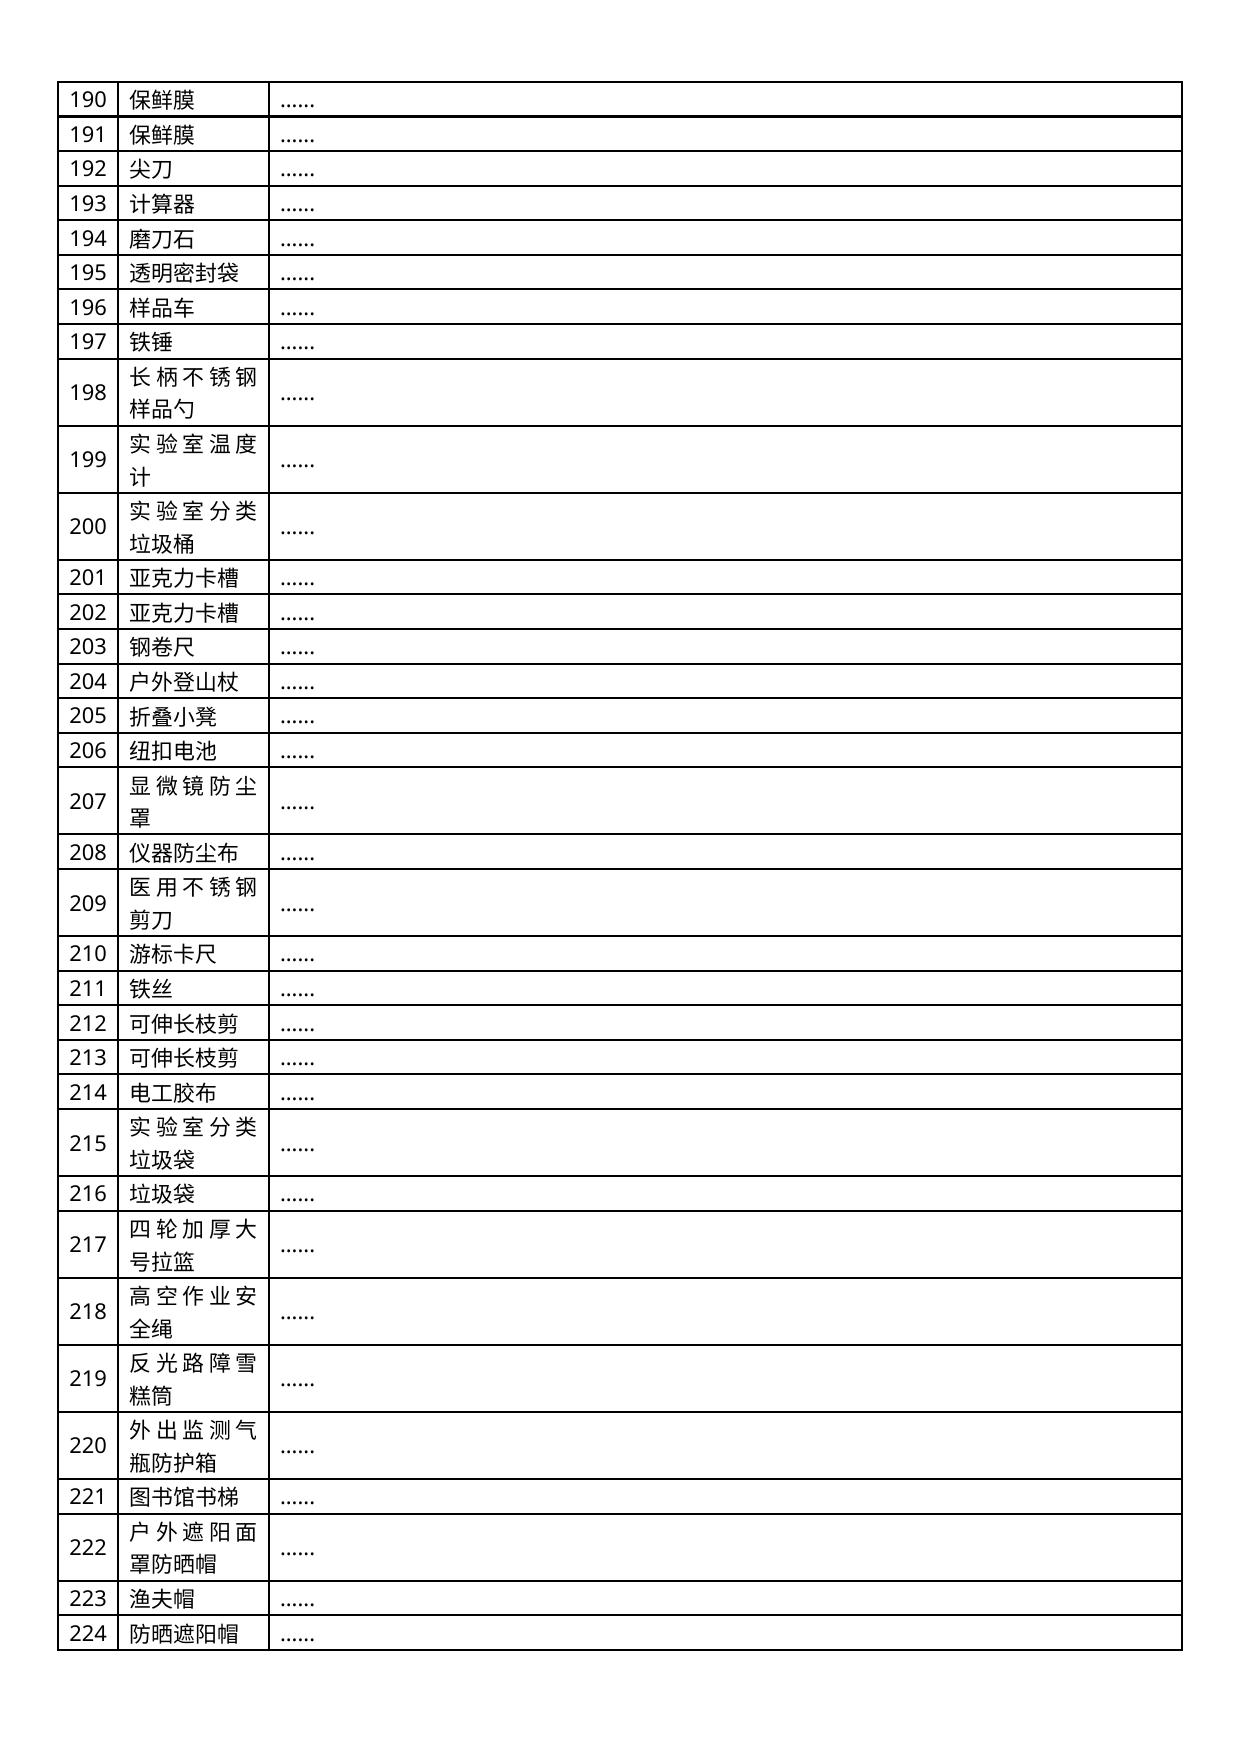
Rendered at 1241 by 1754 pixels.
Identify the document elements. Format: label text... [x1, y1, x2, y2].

table_cell 196 [59, 290, 117, 323]
table_cell ...... [270, 561, 1181, 593]
table_cell 224 [59, 1616, 117, 1649]
table_cell ...... [270, 1515, 1181, 1579]
table_cell 221 [59, 1480, 117, 1512]
table_cell 纽扣电池 [119, 734, 268, 766]
table_cell 193 [59, 187, 117, 219]
table_cell 防晒遮阳帽 [119, 1616, 268, 1649]
table_cell ...... [270, 325, 1181, 357]
table_cell 四轮加厚大号拉篮 [119, 1212, 268, 1277]
table_cell 铁锤 [119, 325, 268, 357]
table_cell ...... [270, 427, 1181, 492]
table_cell 图书馆书梯 [119, 1480, 268, 1512]
table_cell 197 [59, 325, 117, 357]
table_cell 外出监测气瓶防护箱 [119, 1413, 268, 1478]
table_cell 211 [59, 972, 117, 1004]
table_cell 亚克力卡槽 [119, 561, 268, 593]
table_cell 217 [59, 1212, 117, 1277]
table_cell ...... [270, 152, 1181, 184]
table_cell 户外遮阳面罩防晒帽 [119, 1515, 268, 1579]
table_cell 201 [59, 561, 117, 593]
table_cell 207 [59, 768, 117, 833]
table_cell ...... [270, 835, 1181, 868]
table_cell 205 [59, 699, 117, 732]
table_cell 尖刀 [119, 152, 268, 184]
table_cell 保鲜膜 [119, 118, 268, 150]
table_cell 磨刀石 [119, 221, 268, 254]
table_cell 190 [59, 83, 117, 115]
table_cell ...... [270, 937, 1181, 969]
table_cell 钢卷尺 [119, 630, 268, 662]
table_cell 208 [59, 835, 117, 868]
table_cell ...... [270, 1041, 1181, 1073]
table_cell 206 [59, 734, 117, 766]
table_cell 游标卡尺 [119, 937, 268, 969]
table_cell 高空作业安全绳 [119, 1279, 268, 1344]
table_cell ...... [270, 83, 1181, 115]
table_cell 实验室温度计 [119, 427, 268, 492]
table_cell 199 [59, 427, 117, 492]
table_cell 可伸长枝剪 [119, 1041, 268, 1073]
table_cell 223 [59, 1582, 117, 1614]
table_cell ...... [270, 768, 1181, 833]
table_cell ...... [270, 494, 1181, 559]
table_cell ...... [270, 734, 1181, 766]
table_cell 214 [59, 1075, 117, 1108]
table_cell ...... [270, 630, 1181, 662]
table_cell 仪器防尘布 [119, 835, 268, 868]
table_cell 216 [59, 1177, 117, 1209]
table_cell 反光路障雪糕筒 [119, 1346, 268, 1411]
table_cell ...... [270, 699, 1181, 732]
table_cell 实验室分类垃圾袋 [119, 1110, 268, 1175]
table_cell 电工胶布 [119, 1075, 268, 1108]
table_cell ...... [270, 1212, 1181, 1277]
table_cell 215 [59, 1110, 117, 1175]
table_cell ...... [270, 1279, 1181, 1344]
table_cell ...... [270, 290, 1181, 323]
table_cell ...... [270, 1006, 1181, 1039]
table_cell ...... [270, 595, 1181, 628]
table_cell 218 [59, 1279, 117, 1344]
table_cell 保鲜膜 [119, 83, 268, 115]
table_cell ...... [270, 1582, 1181, 1614]
table_cell 198 [59, 360, 117, 424]
table_cell ...... [270, 870, 1181, 935]
table_cell 200 [59, 494, 117, 559]
table_cell ...... [270, 1616, 1181, 1649]
table_cell 垃圾袋 [119, 1177, 268, 1209]
table_cell ...... [270, 665, 1181, 697]
table_cell 可伸长枝剪 [119, 1006, 268, 1039]
table_cell 透明密封袋 [119, 256, 268, 288]
table_cell 长柄不锈钢样品勺 [119, 360, 268, 424]
table_cell 铁丝 [119, 972, 268, 1004]
table_cell ...... [270, 1346, 1181, 1411]
table_cell 折叠小凳 [119, 699, 268, 732]
table_cell ...... [270, 360, 1181, 424]
table_cell ...... [270, 256, 1181, 288]
table_cell 203 [59, 630, 117, 662]
table_cell 219 [59, 1346, 117, 1411]
table_cell ...... [270, 972, 1181, 1004]
table_cell 213 [59, 1041, 117, 1073]
table_cell 样品车 [119, 290, 268, 323]
table_cell 222 [59, 1515, 117, 1579]
table_cell 195 [59, 256, 117, 288]
table_cell 194 [59, 221, 117, 254]
table_cell 实验室分类垃圾桶 [119, 494, 268, 559]
table_cell 204 [59, 665, 117, 697]
table_cell ...... [270, 1413, 1181, 1478]
table_cell 191 [59, 118, 117, 150]
table_cell 210 [59, 937, 117, 969]
table_cell 209 [59, 870, 117, 935]
table_cell 220 [59, 1413, 117, 1478]
table_cell ...... [270, 221, 1181, 254]
table_cell 192 [59, 152, 117, 184]
table_cell 渔夫帽 [119, 1582, 268, 1614]
table_cell 212 [59, 1006, 117, 1039]
table_cell 亚克力卡槽 [119, 595, 268, 628]
table_cell ...... [270, 1110, 1181, 1175]
table_cell ...... [270, 187, 1181, 219]
table_cell ...... [270, 1075, 1181, 1108]
table_cell ...... [270, 1480, 1181, 1512]
table_cell 医用不锈钢剪刀 [119, 870, 268, 935]
table_cell 户外登山杖 [119, 665, 268, 697]
table_cell 显微镜防尘罩 [119, 768, 268, 833]
table_cell ...... [270, 1177, 1181, 1209]
table_cell 202 [59, 595, 117, 628]
table_cell ...... [270, 118, 1181, 150]
table_cell 计算器 [119, 187, 268, 219]
